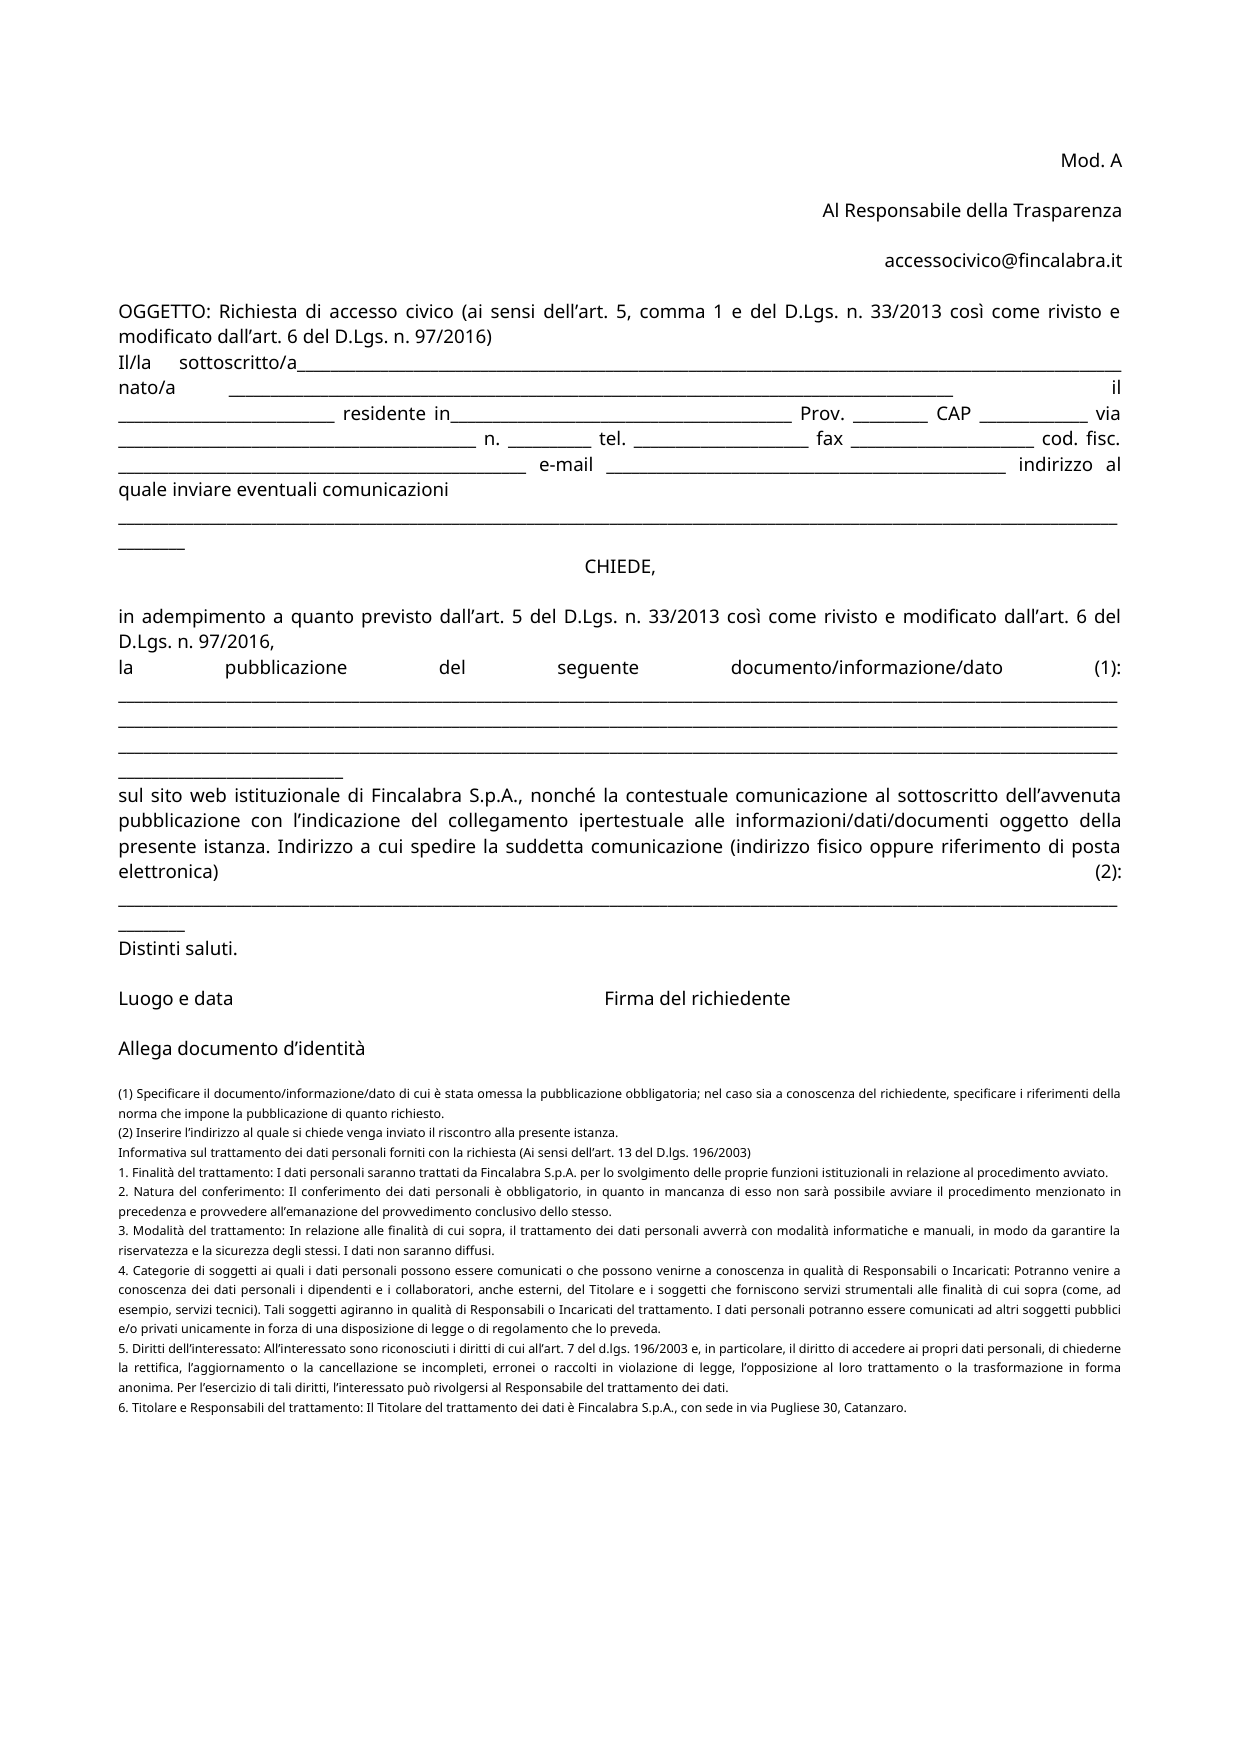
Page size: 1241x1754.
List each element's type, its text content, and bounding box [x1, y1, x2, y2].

text la pubblicazione del seguente documento/informazione/dato (1): ___________________________________________________________________________________________________________________________________________________________________________________________________________________________________________________________________________________________________________________________________________________________________________________________________ [118, 654, 1122, 782]
text CHIEDE, [118, 553, 1122, 579]
text Informativa sul trattamento dei dati personali forniti con la richiesta (Ai sensi dell’art. 13 del D.lgs. 196/2003) [118, 1144, 1122, 1161]
text 6. Titolare e Responsabili del trattamento: Il Titolare del trattamento dei dati è Fincalabra S.p.A., con sede in via Pugliese 30, Catanzaro. [118, 1399, 1122, 1416]
text OGGETTO: Richiesta di accesso civico (ai sensi dell’art. 5, comma 1 e del D.Lgs. n. 33/2013 così come rivisto e modificato dall’art. 6 del D.Lgs. n. 97/2016) [118, 298, 1122, 349]
text ________________________________________________________________________________________________________________________________ [118, 502, 1122, 553]
text in adempimento a quanto previsto dall’art. 5 del D.Lgs. n. 33/2013 così come rivisto e modificato dall’art. 6 del D.Lgs. n. 97/2016, [118, 603, 1122, 654]
text Allega documento d’identità [118, 1035, 1122, 1061]
text sul sito web istituzionale di Fincalabra S.p.A., nonché la contestuale comunicazione al sottoscritto dell’avvenuta pubblicazione con l’indicazione del collegamento ipertestuale alle informazioni/dati/documenti oggetto della presente istanza. Indirizzo a cui spedire la suddetta comunicazione (indirizzo fisico oppure riferimento di posta elettronica) (2): ________________________________________________________________________________________________________________________________ [118, 782, 1122, 935]
text 4. Categorie di soggetti ai quali i dati personali possono essere comunicati o che possono venirne a conoscenza in qualità di Responsabili o Incaricati: Potranno venire a conoscenza dei dati personali i dipendenti e i collaboratori, anche esterni, del Titolare e i soggetti che forniscono servizi strumentali alle finalità di cui sopra (come, ad esempio, servizi tecnici). Tali soggetti agiranno in qualità di Responsabili o Incaricati del trattamento. I dati personali potranno essere comunicati ad altri soggetti pubblici e/o privati unicamente in forza di una disposizione di legge o di regolamento che lo preveda. [118, 1262, 1122, 1337]
text Mod. A [118, 148, 1122, 173]
text Il/la sottoscritto/a___________________________________________________________________________________________________ nato/a _______________________________________________________________________________________ il __________________________ residente in_________________________________________ Prov. _________ CAP _____________ via ___________________________________________ n. __________ tel. _____________________ fax ______________________ cod. fisc. _________________________________________________ e-mail ________________________________________________ indirizzo al quale inviare eventuali comunicazioni [118, 349, 1122, 502]
text 1. Finalità del trattamento: I dati personali saranno trattati da Fincalabra S.p.A. per lo svolgimento delle proprie funzioni istituzionali in relazione al procedimento avviato. [118, 1164, 1122, 1181]
text Luogo e data Firma del richiedente [118, 985, 1122, 1011]
text (1) Specificare il documento/informazione/dato di cui è stata omessa la pubblicazione obbligatoria; nel caso sia a conoscenza del richiedente, specificare i riferimenti della norma che impone la pubblicazione di quanto richiesto. [118, 1085, 1122, 1122]
text (2) Inserire l’indirizzo al quale si chiede venga inviato il riscontro alla presente istanza. [118, 1124, 1122, 1142]
text 5. Diritti dell’interessato: All’interessato sono riconosciuti i diritti di cui all’art. 7 del d.lgs. 196/2003 e, in particolare, il diritto di accedere ai propri dati personali, di chiederne la rettifica, l’aggiornamento o la cancellazione se incompleti, erronei o raccolti in violazione di legge, l’opposizione al loro trattamento o la trasformazione in forma anonima. Per l’esercizio di tali diritti, l’interessato può rivolgersi al Responsabile del trattamento dei dati. [118, 1340, 1122, 1396]
text 3. Modalità del trattamento: In relazione alle finalità di cui sopra, il trattamento dei dati personali avverrà con modalità informatiche e manuali, in modo da garantire la riservatezza e la sicurezza degli stessi. I dati non saranno diffusi. [118, 1222, 1122, 1259]
text 2. Natura del conferimento: Il conferimento dei dati personali è obbligatorio, in quanto in mancanza di esso non sarà possibile avviare il procedimento menzionato in precedenza e provvedere all’emanazione del provvedimento conclusivo dello stesso. [118, 1183, 1122, 1220]
text accessocivico@fincalabra.it [118, 248, 1122, 273]
text Al Responsabile della Trasparenza [118, 198, 1122, 223]
text Distinti saluti. [118, 935, 1122, 961]
